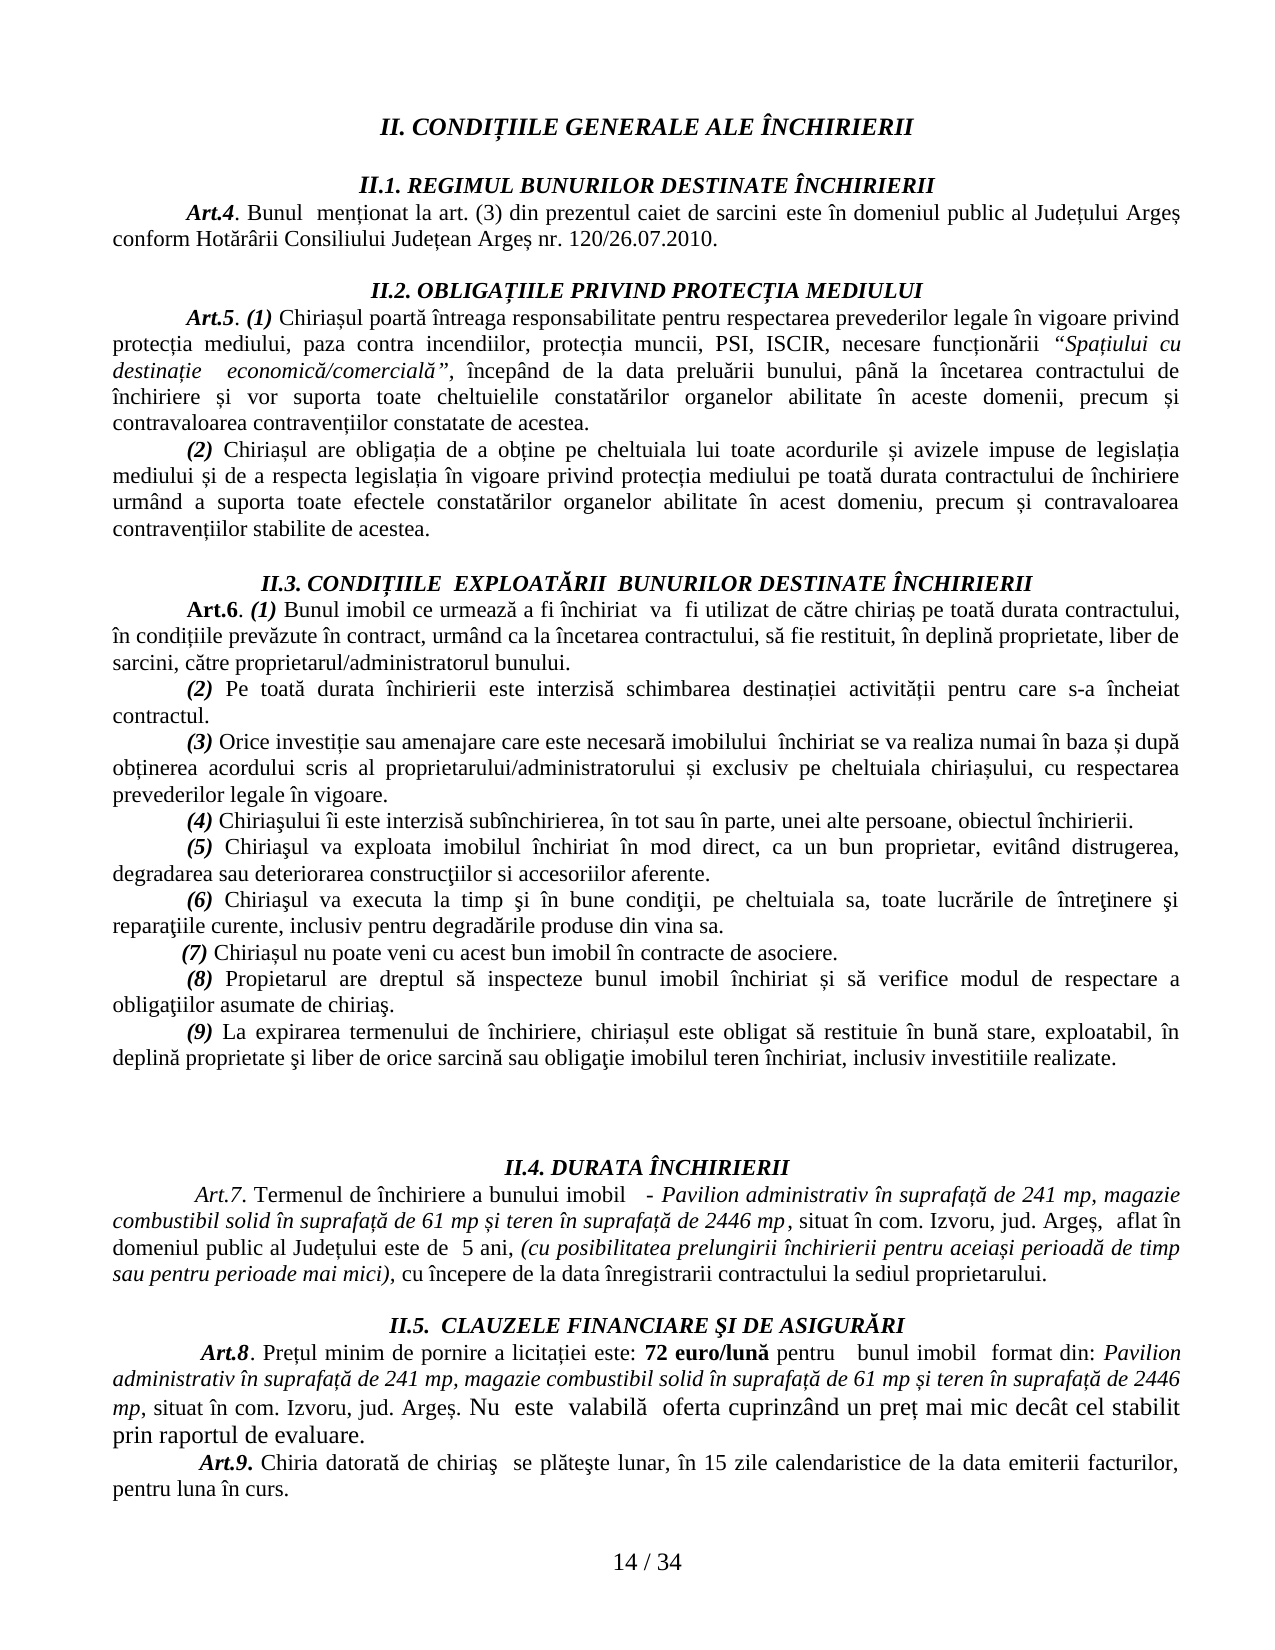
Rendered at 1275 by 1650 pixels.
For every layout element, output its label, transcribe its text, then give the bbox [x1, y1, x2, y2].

text Art.7. Termenul de închiriere a bunului imobil - Pavilion administrativ în suprafață de 241 mp, magazie combustibil solid în suprafață de 61 mp și teren în suprafață de 2446 mp, situat în com. Izvoru, jud. Argeș, aflat în domeniul public al Județului este de 5 ani, (cu posibilitatea prelungirii închirierii pentru aceiași perioadă de timp sau pentru perioade mai mici), cu începere de la data înregistrarii contractului la sediul proprietarului. [112, 1181, 1181, 1286]
text (3) Orice investiție sau amenajare care este necesară imobilului închiriat se va realiza numai în baza și după obținerea acordului scris al proprietarului/administratorului și exclusiv pe cheltuiala chiriașului, cu respectarea prevederilor legale în vigoare. [112, 728, 1181, 807]
text (9) La expirarea termenului de închiriere, chiriașul este obligat să restituie în bună stare, exploatabil, în deplină proprietate şi liber de orice sarcină sau obligaţie imobilul teren închiriat, inclusiv investitiile realizate. [112, 1018, 1181, 1071]
text (6) Chiriaşul va executa la timp şi în bune condiţii, pe cheltuiala sa, toate lucrările de întreţinere şi reparaţiile curente, inclusiv pentru degradările produse din vina sa. [112, 886, 1181, 939]
text (8) Propietarul are dreptul să inspecteze bunul imobil închiriat și să verifice modul de respectare a obligaţiilor asumate de chiriaş. [112, 965, 1181, 1018]
text (2) Chiriașul are obligația de a obține pe cheltuiala lui toate acordurile și avizele impuse de legislația mediului și de a respecta legislația în vigoare privind protecția mediului pe toată durata contractului de închiriere urmând a suporta toate efectele constatărilor organelor abilitate în acest domeniu, precum și contravaloarea contravențiilor stabilite de acestea. [112, 436, 1181, 541]
text Art.4. Bunul menționat la art. (3) din prezentul caiet de sarcini este în domeniul public al Județului Argeș conform Hotărârii Consiliului Județean Argeș nr. 120/26.07.2010. [112, 198, 1181, 251]
text II.3. CONDIȚIILE EXPLOATĂRII BUNURILOR DESTINATE ÎNCHIRIERII [112, 570, 1181, 596]
text II. CONDIȚIILE GENERALE ALE ÎNCHIRIERII [112, 112, 1181, 141]
text Art.5. (1) Chiriașul poartă întreaga responsabilitate pentru respectarea prevederilor legale în vigoare privind protecția mediului, paza contra incendiilor, protecția muncii, PSI, ISCIR, necesare funcționării “Spațiului cu destinație economică/comercială”, începând de la data preluării bunului, până la încetarea contractului de închiriere și vor suporta toate cheltuielile constatărilor organelor abilitate în aceste domenii, precum și contravaloarea contravențiilor constatate de acestea. [112, 304, 1181, 436]
text II.4. DURATA ÎNCHIRIERII [112, 1154, 1181, 1181]
text Art.6. (1) Bunul imobil ce urmează a fi închiriat va fi utilizat de către chiriaș pe toată durata contractului, în condițiile prevăzute în contract, urmând ca la încetarea contractului, să fie restituit, în deplină proprietate, liber de sarcini, către proprietarul/administratorul bunului. [112, 596, 1181, 675]
text (4) Chiriaşului îi este interzisă subînchirierea, în tot sau în parte, unei alte persoane, obiectul închirierii. [112, 807, 1181, 833]
text II.1. REGIMUL BUNURILOR DESTINATE ÎNCHIRIERII [112, 170, 1181, 198]
text II.2. OBLIGAȚIILE PRIVIND PROTECȚIA MEDIULUI [112, 278, 1181, 304]
text (2) Pe toată durata închirierii este interzisă schimbarea destinației activității pentru care s-a încheiat contractul. [112, 675, 1181, 728]
text Art.8. Prețul minim de pornire a licitației este: 72 euro/lună pentru bunul imobil format din: Pavilion administrativ în suprafață de 241 mp, magazie combustibil solid în suprafață de 61 mp și teren în suprafață de 2446 mp, situat în com. Izvoru, jud. Argeș. Nu este valabilă oferta cuprinzând un preț mai mic decât cel stabilit prin raportul de evaluare. [112, 1339, 1181, 1449]
text II.5. CLAUZELE FINANCIARE ŞI DE ASIGURĂRI [112, 1313, 1181, 1339]
text (5) Chiriaşul va exploata imobilul închiriat în mod direct, ca un bun proprietar, evitând distrugerea, degradarea sau deteriorarea construcţiilor si accesoriilor aferente. [112, 833, 1181, 886]
text Art.9. Chiria datorată de chiriaş se plăteşte lunar, în 15 zile calendaristice de la data emiterii facturilor, pentru luna în curs. [112, 1449, 1181, 1502]
text (7) Chiriașul nu poate veni cu acest bun imobil în contracte de asociere. [112, 939, 1181, 965]
